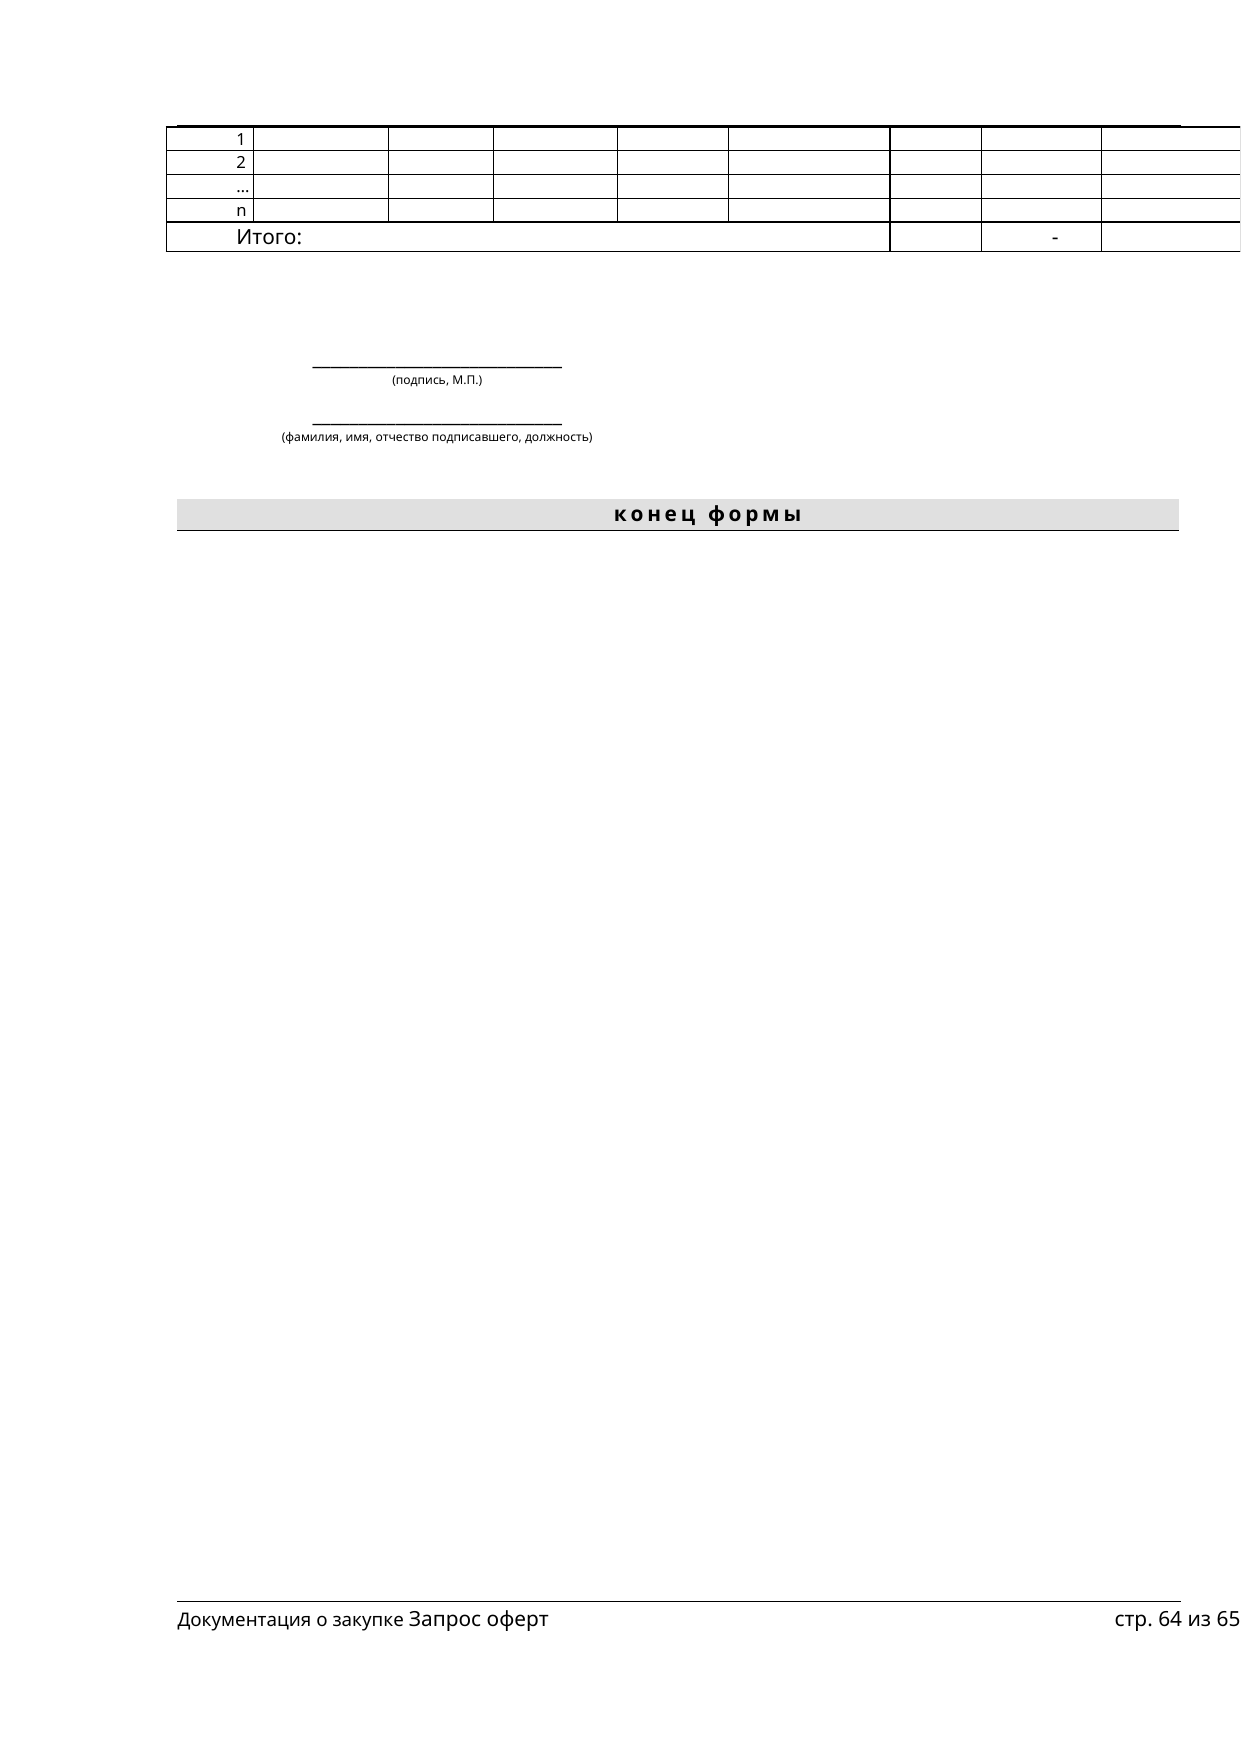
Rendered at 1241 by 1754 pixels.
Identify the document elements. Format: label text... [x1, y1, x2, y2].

table_cell 2 [167, 151, 253, 174]
table_cell [1102, 128, 1240, 150]
table_cell [891, 151, 981, 174]
text ___________________________ [177, 400, 638, 428]
table_cell [494, 199, 617, 221]
table_cell [618, 199, 728, 221]
table_cell [891, 199, 981, 221]
table_cell [982, 151, 1101, 174]
table_cell [389, 175, 493, 198]
table_cell [494, 151, 617, 174]
table_cell [729, 199, 889, 221]
table_cell [494, 128, 617, 150]
table_cell Итого: [167, 223, 889, 251]
table_cell [729, 151, 889, 174]
table_cell [729, 128, 889, 150]
table_cell [254, 175, 388, 198]
table_cell [1102, 175, 1240, 198]
table_cell [389, 151, 493, 174]
table_cell - [982, 223, 1101, 251]
table_cell [254, 199, 388, 221]
table_cell 1 [167, 128, 253, 150]
table_cell [982, 199, 1101, 221]
table_cell … [167, 175, 253, 198]
table_cell [891, 128, 981, 150]
table_cell [618, 151, 728, 174]
table_cell n [167, 199, 253, 221]
table_cell [254, 128, 388, 150]
text (подпись, М.П.) [177, 371, 638, 400]
table_cell [982, 128, 1101, 150]
table_cell [494, 175, 617, 198]
table_cell [254, 151, 388, 174]
table_cell [891, 175, 981, 198]
text (фамилия, имя, отчество подписавшего, должность) [177, 428, 638, 457]
table_cell [982, 175, 1101, 198]
table_cell [1102, 199, 1240, 221]
table_cell [1102, 223, 1240, 251]
text конец формы [177, 499, 1179, 530]
table_cell [1102, 151, 1240, 174]
table_cell [891, 223, 981, 251]
table_cell [618, 128, 728, 150]
table_cell [389, 128, 493, 150]
table_cell [618, 175, 728, 198]
table_cell [729, 175, 889, 198]
table_cell [389, 199, 493, 221]
text ___________________________ [177, 343, 638, 371]
